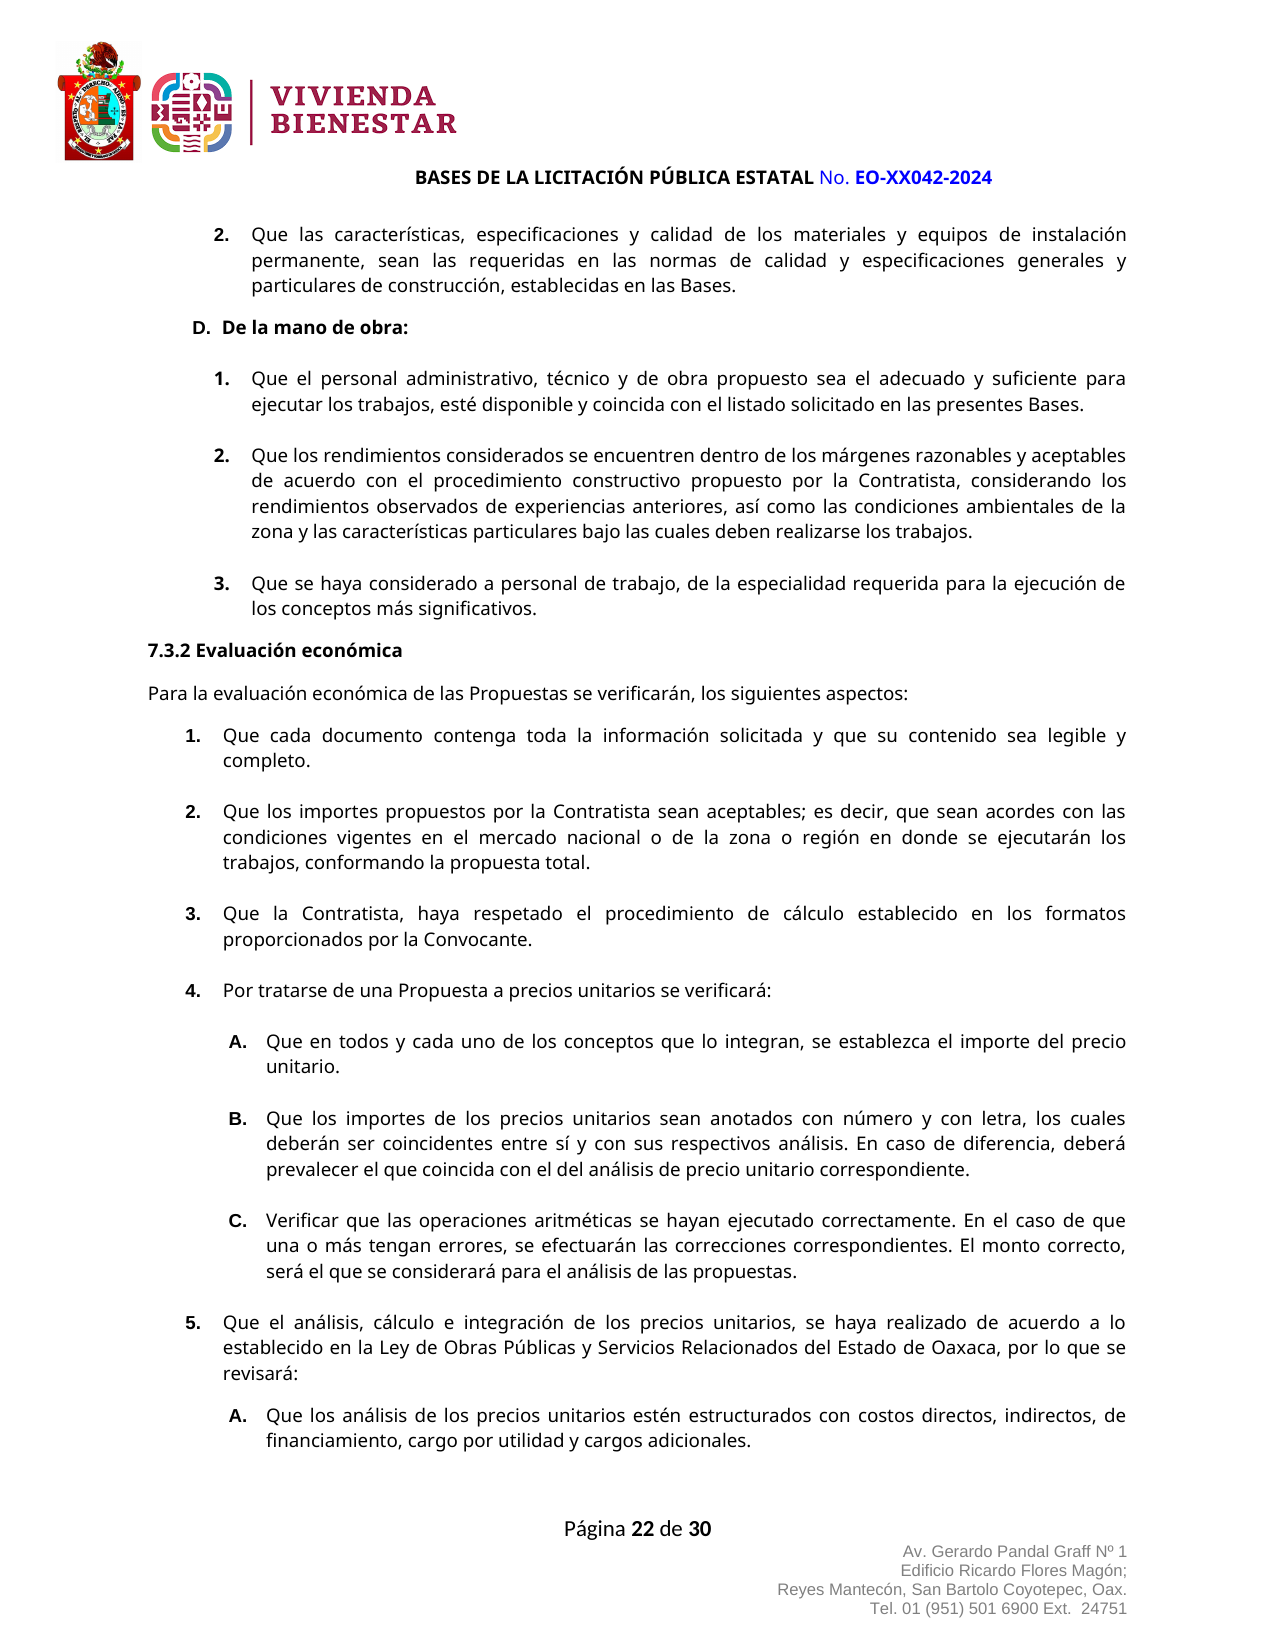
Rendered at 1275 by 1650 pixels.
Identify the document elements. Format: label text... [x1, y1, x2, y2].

list Que los importes de los precios unitarios sean anotados con número y con letra, los cuales deberán ser coincidentes entre sí y con sus respectivos análisis. En caso de diferencia, deberá prevalecer el que coincida con el del análisis de precio unitario correspondiente. [228, 1105, 1127, 1181]
list De la mano de obra: [192, 315, 1127, 340]
list Que los rendimientos considerados se encuentren dentro de los márgenes razonables y aceptables de acuerdo con el procedimiento constructivo propuesto por la Contratista, considerando los rendimientos observados de experiencias anteriores, así como las condiciones ambientales de la zona y las características particulares bajo las cuales deben realizarse los trabajos. [214, 442, 1127, 544]
picture [55, 41, 143, 163]
list Que los análisis de los precios unitarios estén estructurados con costos directos, indirectos, de financiamiento, cargo por utilidad y cargos adicionales. [228, 1402, 1127, 1453]
list Por tratarse de una Propuesta a precios unitarios se verificará: [185, 977, 1127, 1003]
list Que las características, especificaciones y calidad de los materiales y equipos de instalación permanente, sean las requeridas en las normas de calidad y especificaciones generales y particulares de construcción, establecidas en las Bases. [214, 221, 1127, 298]
list Que el análisis, cálculo e integración de los precios unitarios, se haya realizado de acuerdo a lo establecido en la Ley de Obras Públicas y Servicios Relacionados del Estado de Oaxaca, por lo que se revisará: [185, 1309, 1127, 1386]
picture [147, 64, 473, 161]
list Que se haya considerado a personal de trabajo, de la especialidad requerida para la ejecución de los conceptos más significativos. [214, 570, 1127, 621]
list Verificar que las operaciones aritméticas se hayan ejecutado correctamente. En el caso de que una o más tengan errores, se efectuarán las correcciones correspondientes. El monto correcto, será el que se considerará para el análisis de las propuestas. [228, 1207, 1127, 1283]
list Que en todos y cada uno de los conceptos que lo integran, se establezca el importe del precio unitario. [228, 1028, 1127, 1079]
list Que la Contratista, haya respetado el procedimiento de cálculo establecido en los formatos proporcionados por la Convocante. [185, 901, 1127, 952]
text Para la evaluación económica de las Propuestas se verificarán, los siguientes aspectos: [148, 680, 1127, 705]
text 7.3.2 Evaluación económica [148, 638, 1127, 663]
list Que los importes propuestos por la Contratista sean aceptables; es decir, que sean acordes con las condiciones vigentes en el mercado nacional o de la zona o región en donde se ejecutarán los trabajos, conformando la propuesta total. [185, 798, 1127, 875]
list Que cada documento contenga toda la información solicitada y que su contenido sea legible y completo. [185, 722, 1127, 773]
list Que el personal administrativo, técnico y de obra propuesto sea el adecuado y suficiente para ejecutar los trabajos, esté disponible y coincida con el listado solicitado en las presentes Bases. [214, 366, 1127, 417]
